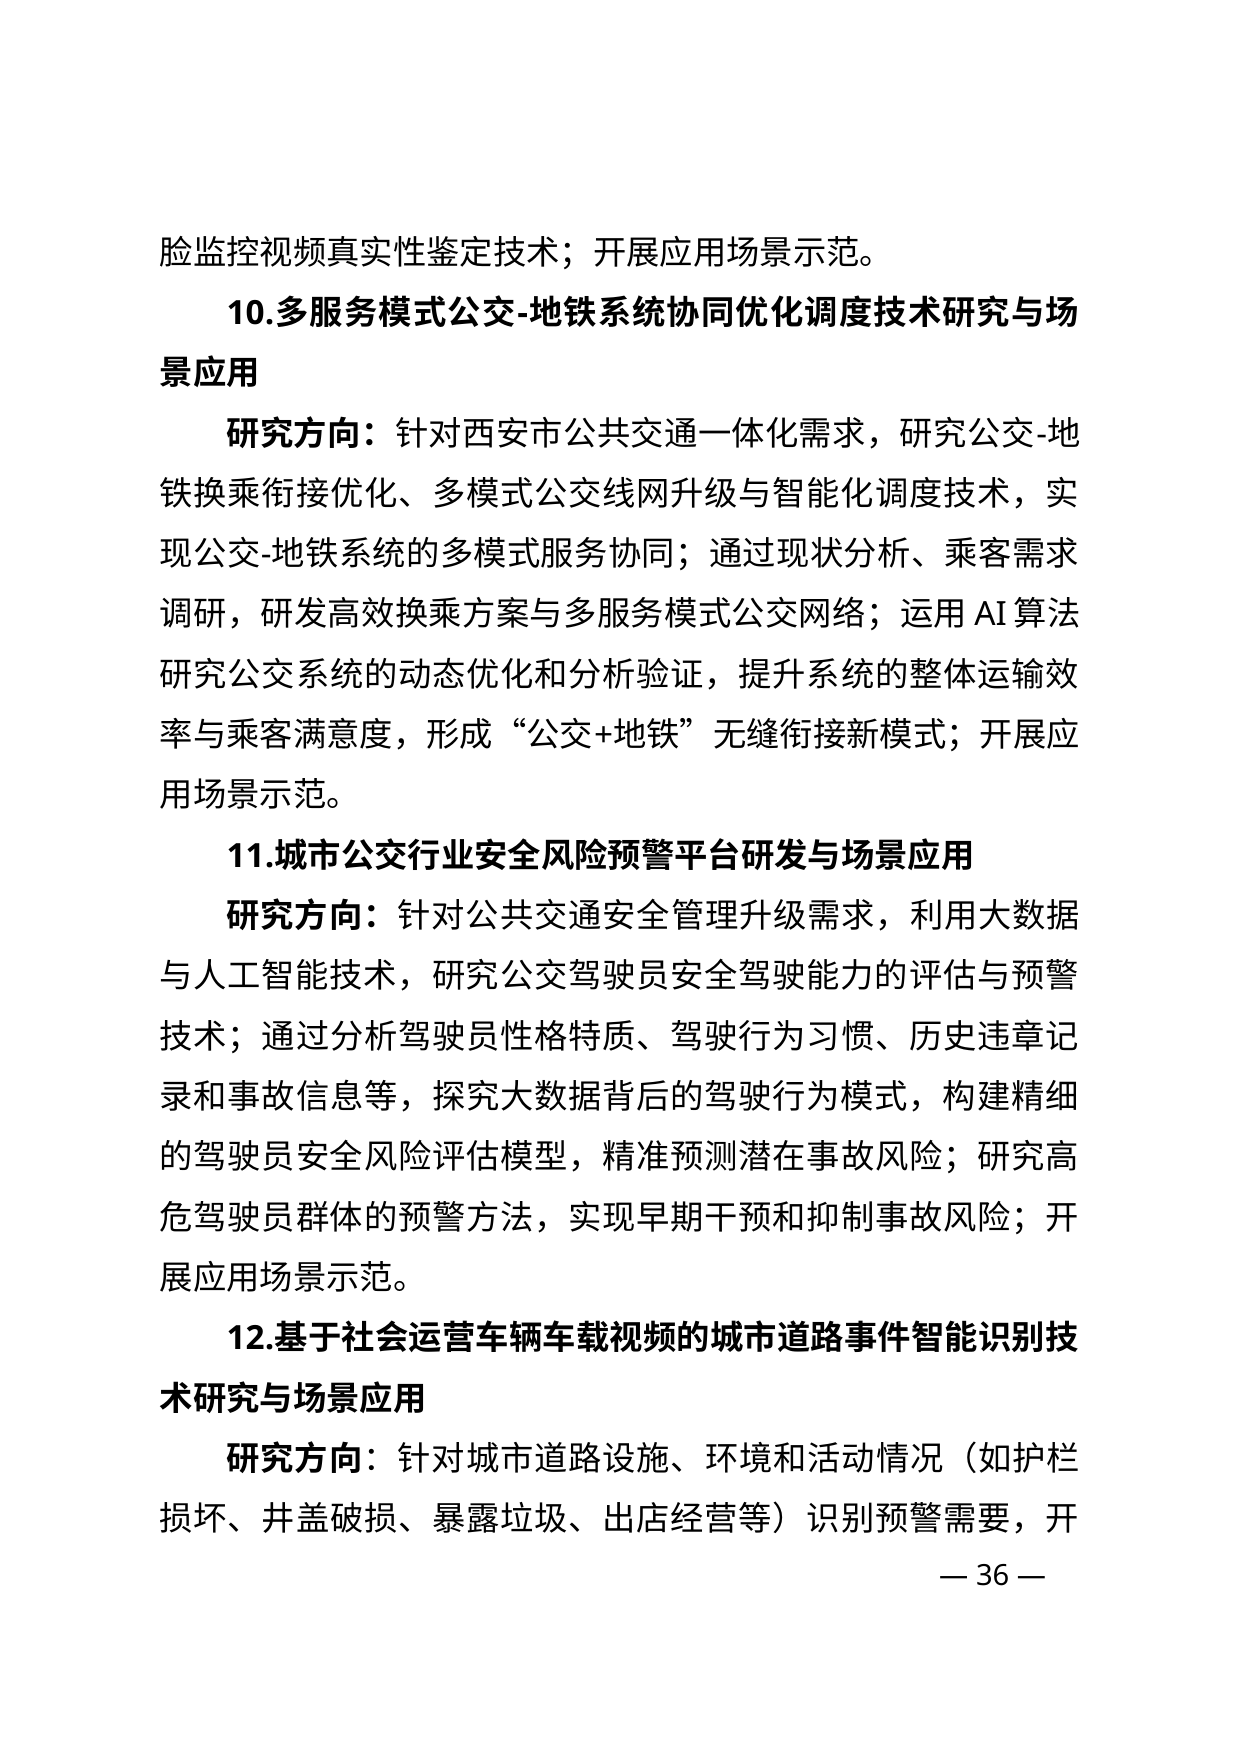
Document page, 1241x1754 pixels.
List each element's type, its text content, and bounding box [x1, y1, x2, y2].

text 研究方向：针对西安市公共交通一体化需求，研究公交-地铁换乘衔接优化、多模式公交线网升级与智能化调度技术，实现公交-地铁系统的多模式服务协同；通过现状分析、乘客需求调研，研发高效换乘方案与多服务模式公交网络；运用AI算法研究公交系统的动态优化和分析验证，提升系统的整体运输效率与乘客满意度，形成“公交+地铁”无缝衔接新模式；开展应用场景示范。 [159, 400, 1081, 822]
text 研究方向：针对公共交通安全管理升级需求，利用大数据与人工智能技术，研究公交驾驶员安全驾驶能力的评估与预警技术；通过分析驾驶员性格特质、驾驶行为习惯、历史违章记录和事故信息等，探究大数据背后的驾驶行为模式，构建精细的驾驶员安全风险评估模型，精准预测潜在事故风险；研究高危驾驶员群体的预警方法，实现早期干预和抑制事故风险；开展应用场景示范。 [159, 883, 1081, 1305]
text 11.城市公交行业安全风险预警平台研发与场景应用 [159, 822, 1081, 883]
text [159, 219, 1081, 280]
text 12.基于社会运营车辆车载视频的城市道路事件智能识别技术研究与场景应用 [159, 1305, 1081, 1426]
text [159, 1426, 1081, 1546]
text 10.多服务模式公交-地铁系统协同优化调度技术研究与场景应用 [159, 280, 1081, 400]
